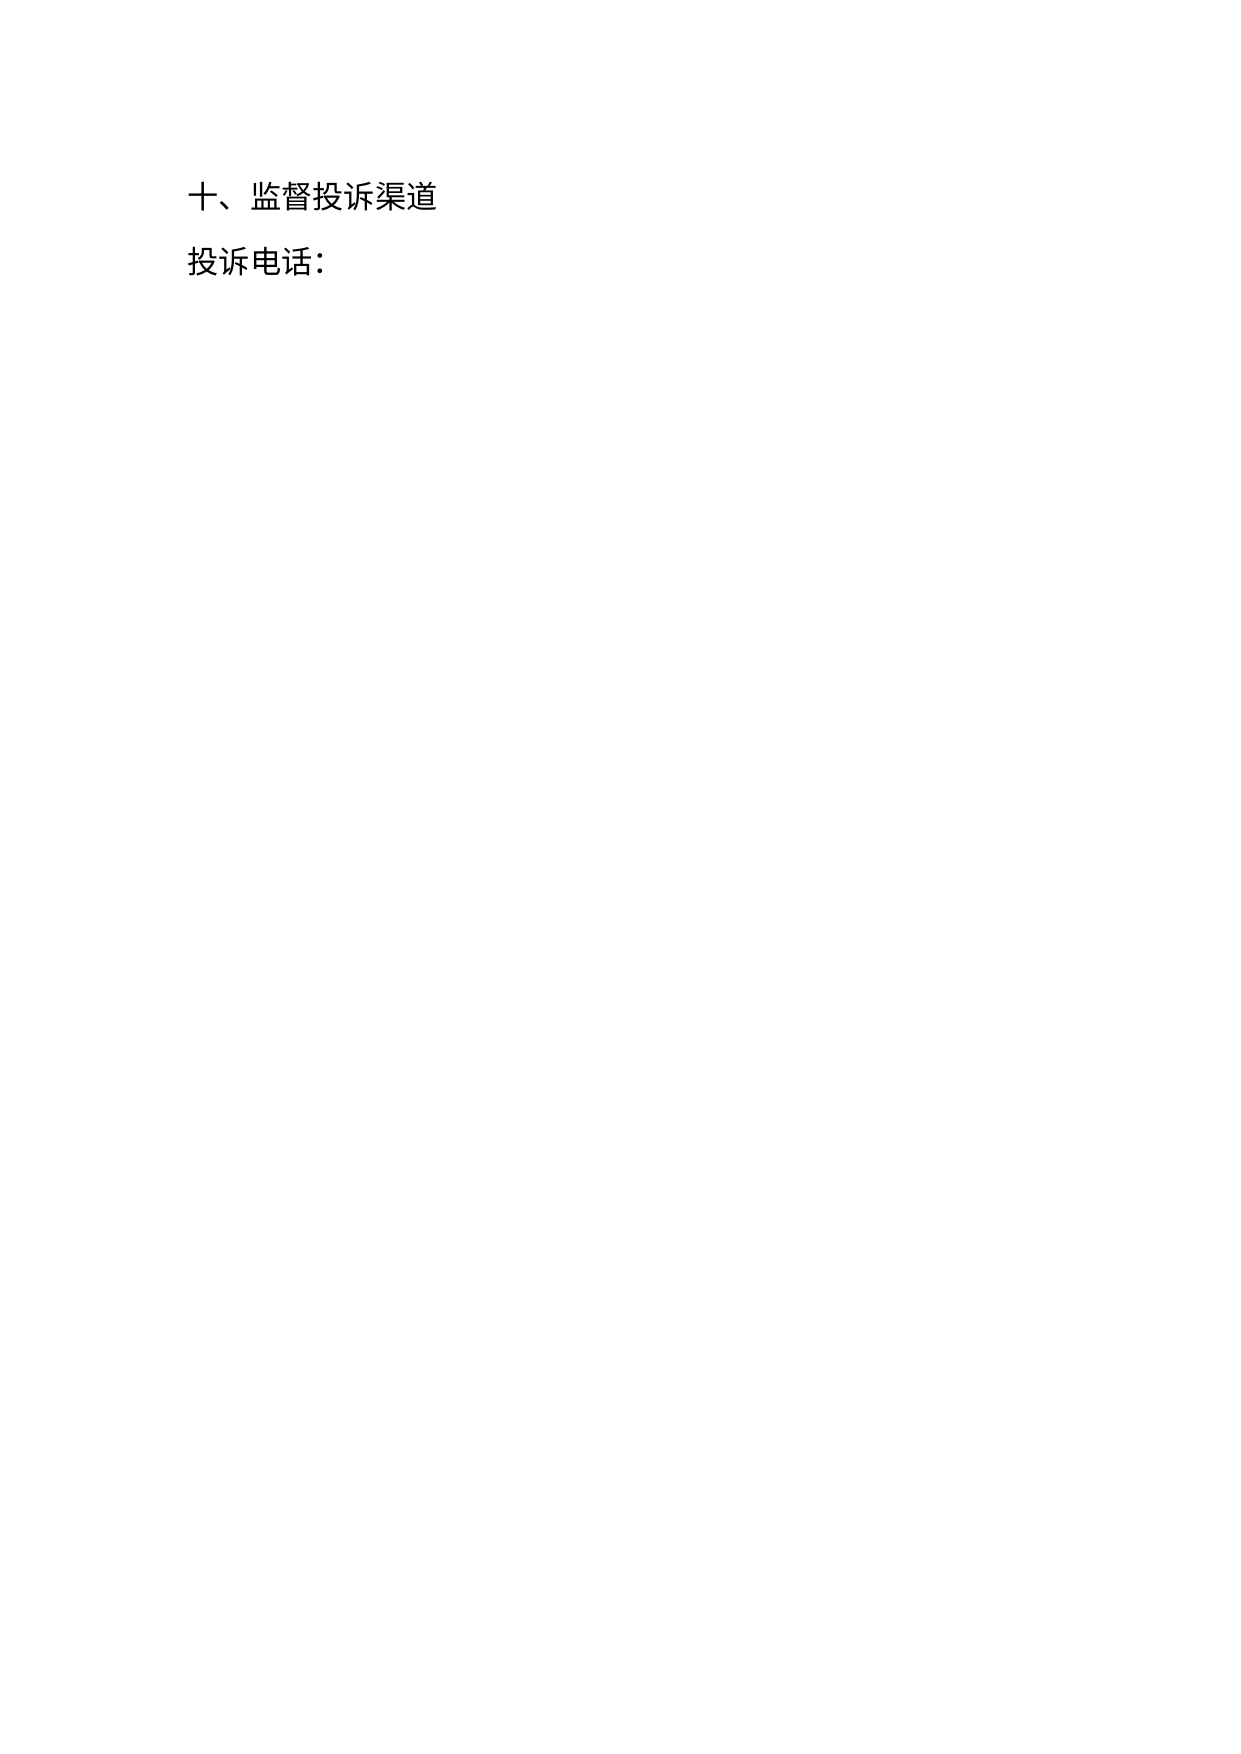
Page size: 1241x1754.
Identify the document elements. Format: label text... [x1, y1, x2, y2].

text 投诉电话： [187, 227, 1053, 292]
text 十、监督投诉渠道 [187, 162, 1053, 227]
